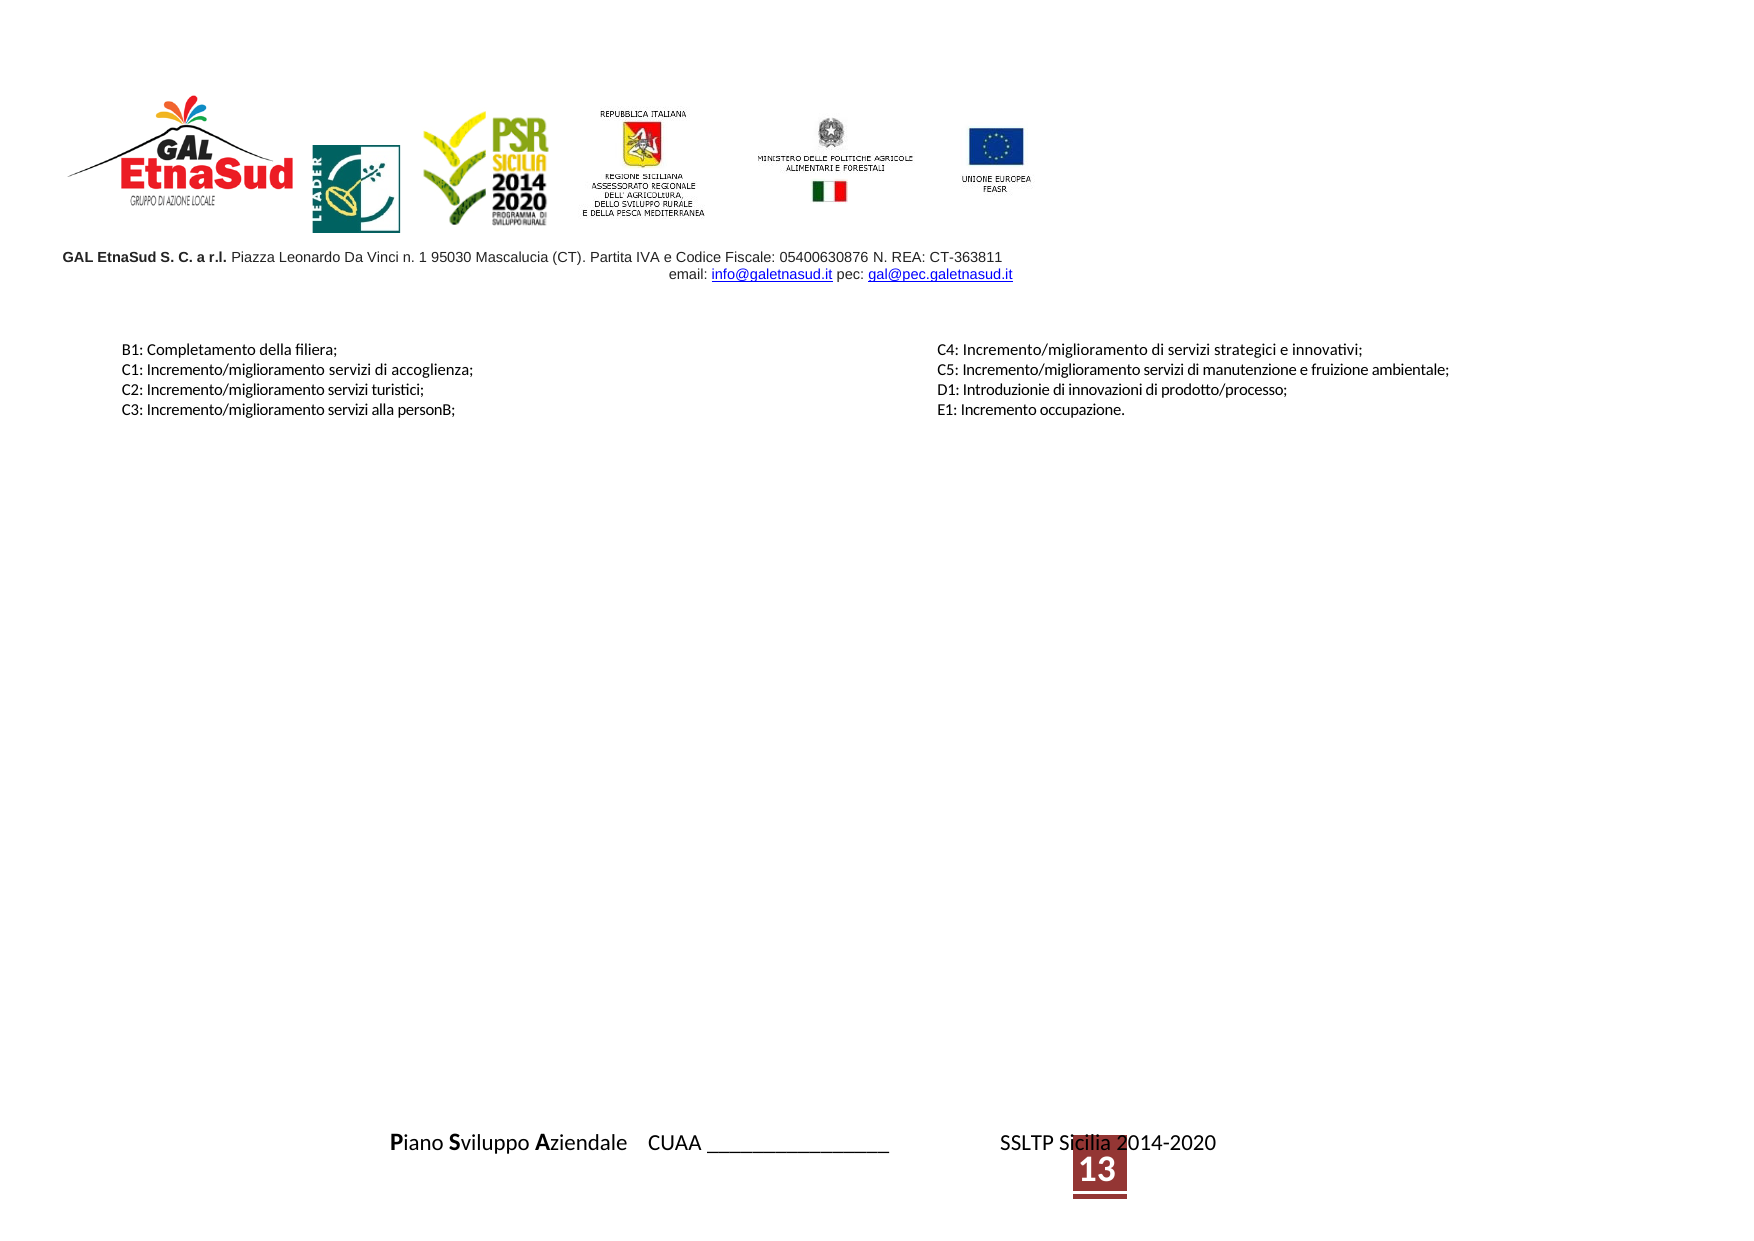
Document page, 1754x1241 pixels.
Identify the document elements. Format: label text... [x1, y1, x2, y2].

picture [62, 88, 400, 233]
text C1: Incremento/miglioramento servizi di accoglienza; [122, 359, 520, 379]
text E1: Incremento occupazione. [937, 400, 1500, 420]
picture [577, 106, 1045, 227]
text C5: Incremento/miglioramento servizi di manutenzione e fruizione ambientale; [937, 359, 1500, 379]
picture [415, 107, 560, 233]
text C3: Incremento/miglioramento servizi alla personB; [122, 400, 550, 420]
text C4: Incremento/miglioramento di servizi strategici e innovativi; [937, 339, 1454, 359]
text B1: Completamento della filiera; [122, 339, 389, 359]
text D1: Introduzionie di innovazioni di prodotto/processo; [937, 379, 1500, 400]
text C2: Incremento/miglioramento servizi turistici; [122, 379, 535, 400]
